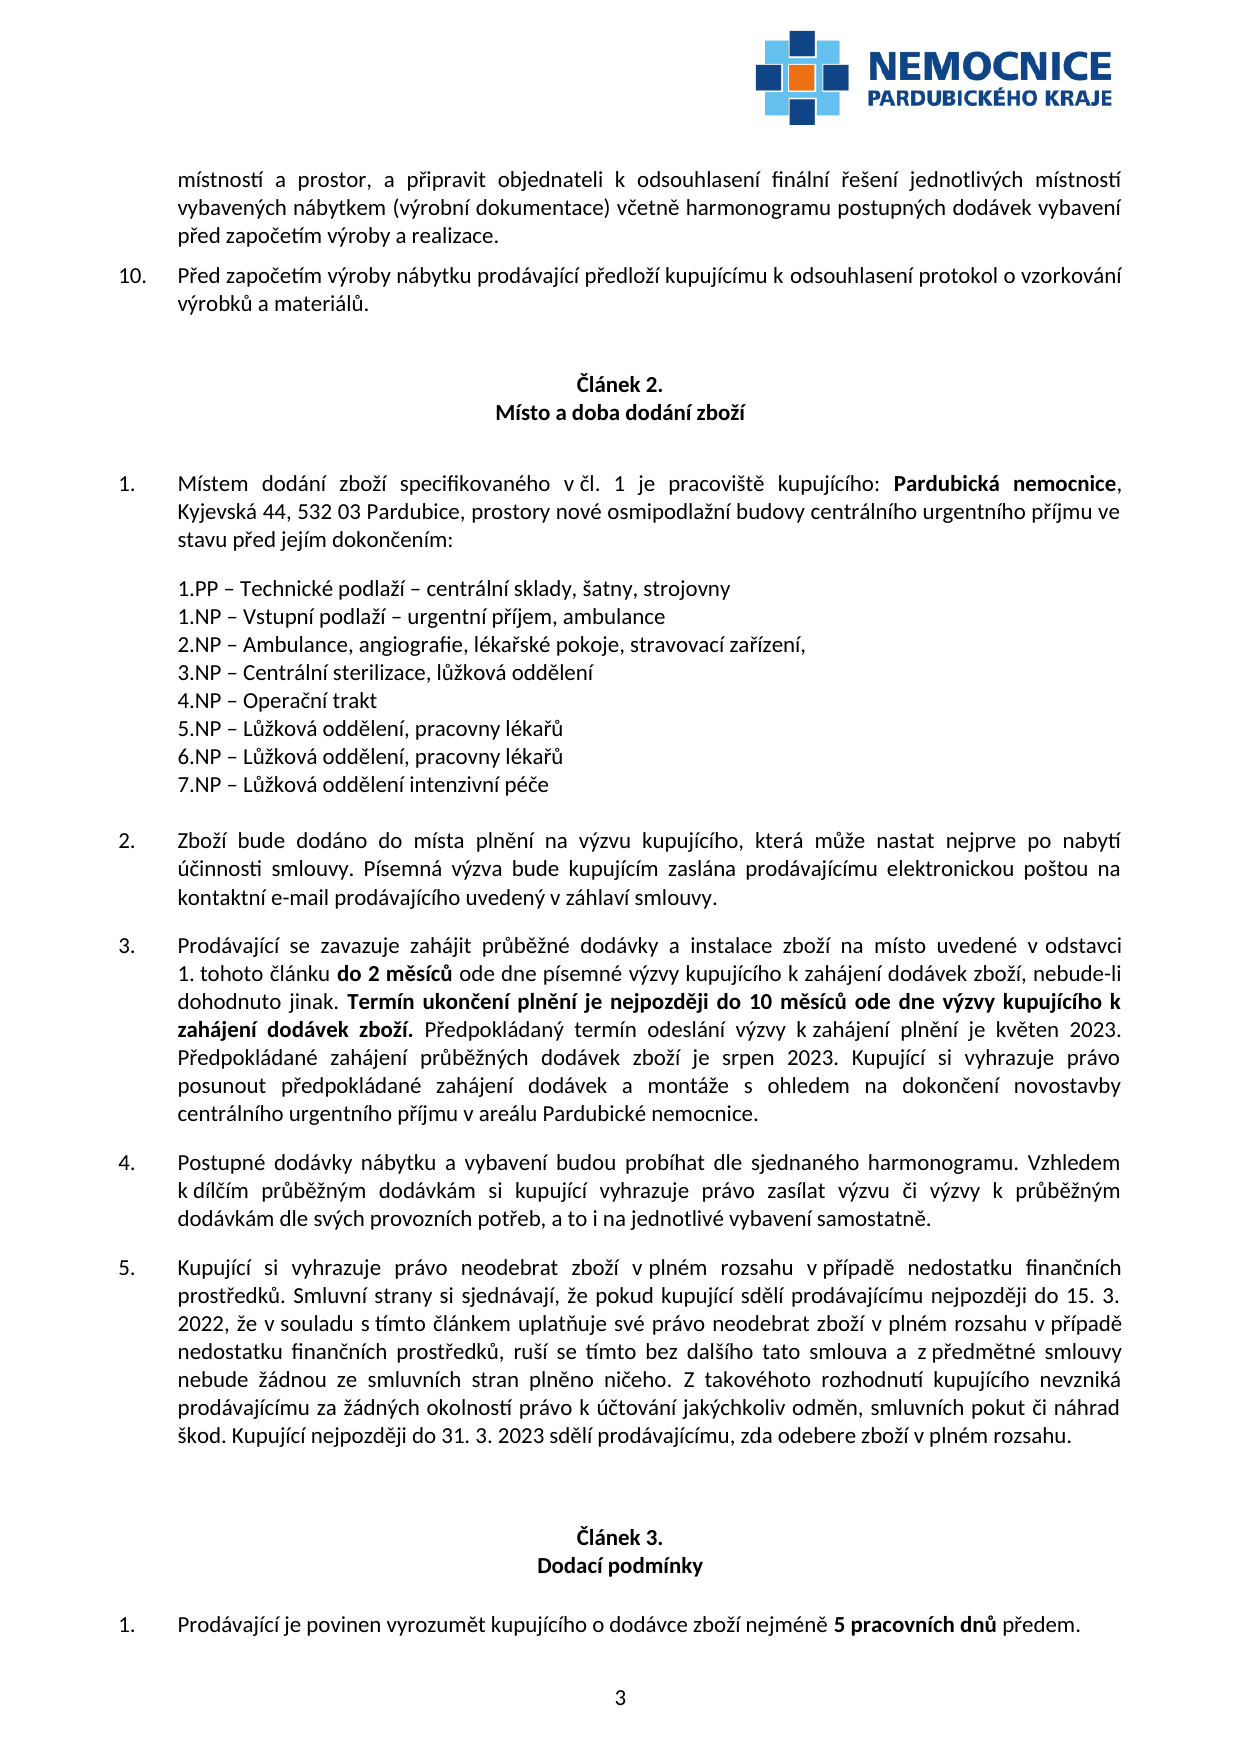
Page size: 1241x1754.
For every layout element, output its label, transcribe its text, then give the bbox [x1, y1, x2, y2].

text 6.NP – Lůžková oddělení, pracovny lékařů [177, 742, 1122, 771]
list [118, 165, 1122, 249]
text 2.NP – Ambulance, angiografie, lékařské pokoje, stravovací zařízení, [177, 630, 1122, 658]
text 3.NP – Centrální sterilizace, lůžková oddělení [177, 658, 1122, 686]
text 1.PP – Technické podlaží – centrální sklady, šatny, strojovny [177, 574, 1122, 602]
list Místem dodání zboží specifikovaného v čl. 1 je pracoviště kupujícího: Pardubická nemocnice, Kyjevská 44, 532 03 Pardubice, prostory nové osmipodlažní budovy centrálního urgentního příjmu ve stavu před jejím dokončením: [118, 469, 1122, 553]
picture [754, 30, 1112, 126]
text Článek 3. [118, 1523, 1122, 1551]
text 5.NP – Lůžková oddělení, pracovny lékařů [177, 714, 1122, 742]
list Postupné dodávky nábytku a vybavení budou probíhat dle sjednaného harmonogramu. Vzhledem k dílčím průběžným dodávkám si kupující vyhrazuje právo zasílat výzvu či výzvy k průběžným dodávkám dle svých provozních potřeb, a to i na jednotlivé vybavení samostatně. [118, 1148, 1122, 1232]
text 1.NP – Vstupní podlaží – urgentní příjem, ambulance [177, 602, 1122, 630]
text 7.NP – Lůžková oddělení intenzivní péče [177, 771, 1122, 798]
text Článek 2. [118, 370, 1122, 398]
list Zboží bude dodáno do místa plnění na výzvu kupujícího, která může nastat nejprve po nabytí účinnosti smlouvy. Písemná výzva bude kupujícím zaslána prodávajícímu elektronickou poštou na kontaktní e-mail prodávajícího uvedený v záhlaví smlouvy. [118, 827, 1122, 911]
list Prodávající se zavazuje zahájit průběžné dodávky a instalace zboží na místo uvedené v odstavci 1. tohoto článku do 2 měsíců ode dne písemné výzvy kupujícího k zahájení dodávek zboží, nebude-li dohodnuto jinak. Termín ukončení plnění je nejpozději do 10 měsíců ode dne výzvy kupujícího k zahájení dodávek zboží. Předpokládaný termín odeslání výzvy k zahájení plnění je květen 2023. Předpokládané zahájení průběžných dodávek zboží je srpen 2023. Kupující si vyhrazuje právo posunout předpokládané zahájení dodávek a montáže s ohledem na dokončení novostavby centrálního urgentního příjmu v areálu Pardubické nemocnice. [118, 931, 1122, 1128]
list Prodávající je povinen vyrozumět kupujícího o dodávce zboží nejméně 5 pracovních dnů předem. [118, 1610, 1122, 1638]
text Dodací podmínky [118, 1551, 1122, 1579]
list Kupující si vyhrazuje právo neodebrat zboží v plném rozsahu v případě nedostatku finančních prostředků. Smluvní strany si sjednávají, že pokud kupující sdělí prodávajícímu nejpozději do 15. 3. 2022, že v souladu s tímto článkem uplatňuje své právo neodebrat zboží v plném rozsahu v případě nedostatku finančních prostředků, ruší se tímto bez dalšího tato smlouva a z předmětné smlouvy nebude žádnou ze smluvních stran plněno ničeho. Z takovéhoto rozhodnutí kupujícího nevzniká prodávajícímu za žádných okolností právo k účtování jakýchkoliv odměn, smluvních pokut či náhrad škod. Kupující nejpozději do 31. 3. 2023 sdělí prodávajícímu, zda odebere zboží v plném rozsahu. [118, 1253, 1122, 1449]
list Před započetím výroby nábytku prodávající předloží kupujícímu k odsouhlasení protokol o vzorkování výrobků a materiálů. [118, 261, 1122, 317]
text 4.NP – Operační trakt [177, 686, 1122, 714]
text Místo a doba dodání zboží [118, 398, 1122, 426]
